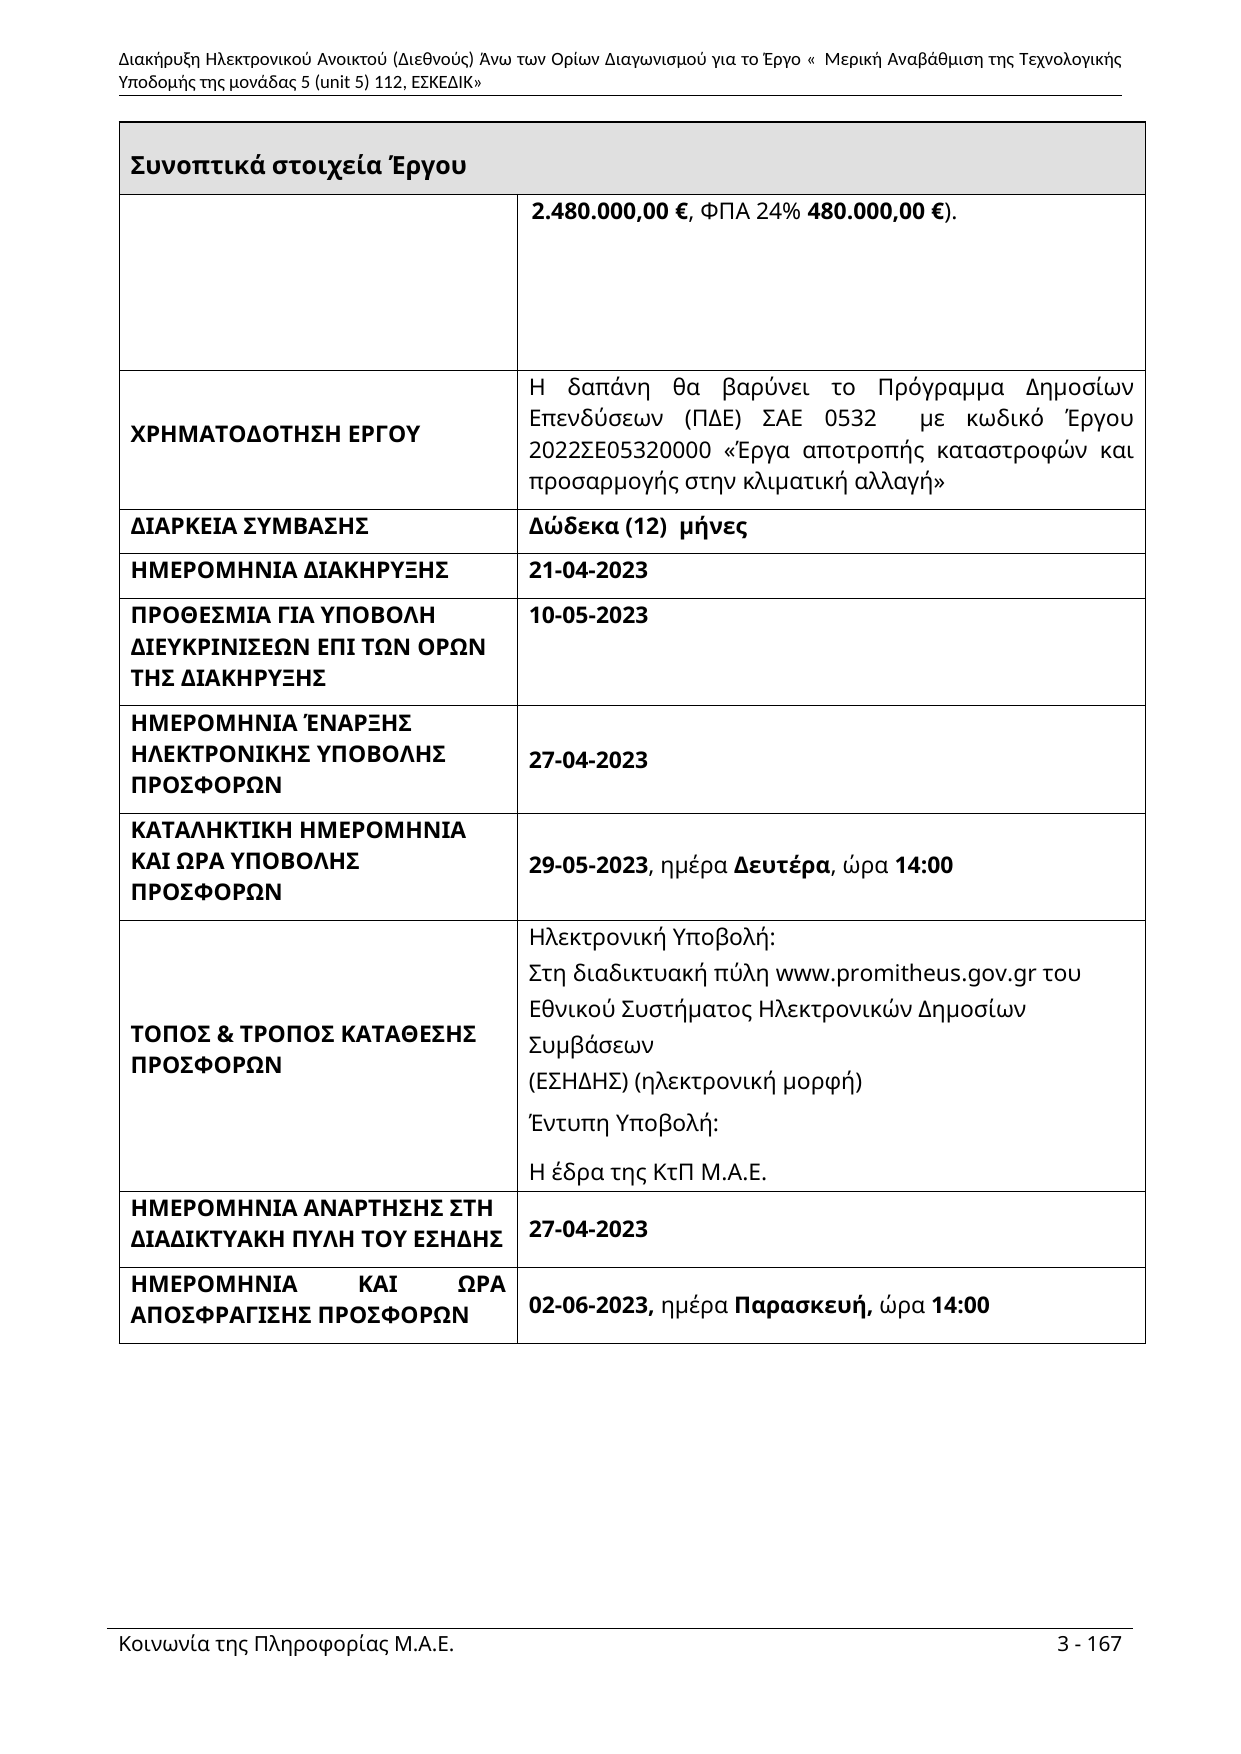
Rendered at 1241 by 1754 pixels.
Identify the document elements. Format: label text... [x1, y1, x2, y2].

table_cell 29-05-2023, ημέρα Δευτέρα, ώρα 14:00 [518, 814, 1145, 920]
table_cell ΗΜΕΡΟΜΗΝΙΑ ΈΝΑΡΞΗΣ ΗΛΕΚΤΡΟΝΙΚΗΣ ΥΠΟΒΟΛΗΣ ΠΡΟΣΦΟΡΩΝ [120, 706, 517, 813]
table_cell 02-06-2023, ημέρα Παρασκευή, ώρα 14:00 [518, 1268, 1145, 1343]
table_cell 27-04-2023 [518, 1192, 1145, 1267]
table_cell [120, 195, 517, 370]
table_cell 10-05-2023 [518, 599, 1145, 705]
table_cell ΗΜΕΡΟΜΗΝΙΑ ΚΑΙ ΩΡΑ ΑΠΟΣΦΡΑΓΙΣΗΣ ΠΡΟΣΦΟΡΩΝ [120, 1268, 517, 1343]
table_header Συνοπτικά στοιχεία Έργου [120, 123, 1145, 194]
table_cell Δώδεκα (12) μήνες [518, 510, 1145, 553]
table_cell ΤΟΠΟΣ & ΤΡΟΠΟΣ ΚΑΤΑΘΕΣΗΣ ΠΡΟΣΦΟΡΩΝ [120, 921, 517, 1191]
table_cell ΗΜΕΡΟΜΗΝΙΑ ΔΙΑΚΗΡΥΞΗΣ [120, 554, 517, 598]
table_cell 21-04-2023 [518, 554, 1145, 598]
table_cell ΗΜΕΡΟΜΗΝΙΑ ΑΝΑΡΤΗΣΗΣ ΣΤΗ ΔΙΑΔΙΚΤΥΑΚΗ ΠΥΛΗ ΤΟΥ ΕΣΗΔΗΣ [120, 1192, 517, 1267]
table_cell Η δαπάνη θα βαρύνει το Πρόγραμμα Δημοσίων Επενδύσεων (ΠΔΕ) ΣΑΕ 0532 με κωδικό Έργου 2022ΣΕ05320000 «Έργα αποτροπής καταστροφών και προσαρμογής στην κλιματική αλλαγή» [518, 371, 1145, 508]
table_cell Ηλεκτρονική Υποβολή: Στη διαδικτυακή πύλη www.promitheus.gov.gr του Εθνικού Συστήματος Ηλεκτρονικών Δημοσίων Συμβάσεων (ΕΣΗΔΗΣ) (ηλεκτρονική μορφή) Έντυπη Υποβολή: Η έδρα της ΚτΠ M.Α.Ε. [518, 921, 1145, 1191]
table_cell ΚΑΤΑΛΗΚΤΙΚΗ ΗΜΕΡΟΜΗΝΙΑ ΚΑΙ ΩΡΑ ΥΠΟΒΟΛΗΣ ΠΡΟΣΦΟΡΩΝ [120, 814, 517, 920]
table_cell 27-04-2023 [518, 706, 1145, 813]
table_cell ΔΙΑΡΚΕΙΑ ΣΥΜΒΑΣΗΣ [120, 510, 517, 553]
table_cell ΠΡΟΘΕΣΜΙΑ ΓΙΑ ΥΠΟΒΟΛΗ ΔΙΕΥΚΡΙΝΙΣΕΩΝ ΕΠΙ ΤΩΝ ΟΡΩΝ ΤΗΣ ΔΙΑΚΗΡΥΞΗΣ [120, 599, 517, 705]
table_cell ΧΡΗΜΑΤΟΔΟΤΗΣΗ ΕΡΓΟΥ [120, 371, 517, 508]
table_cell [518, 195, 1145, 370]
